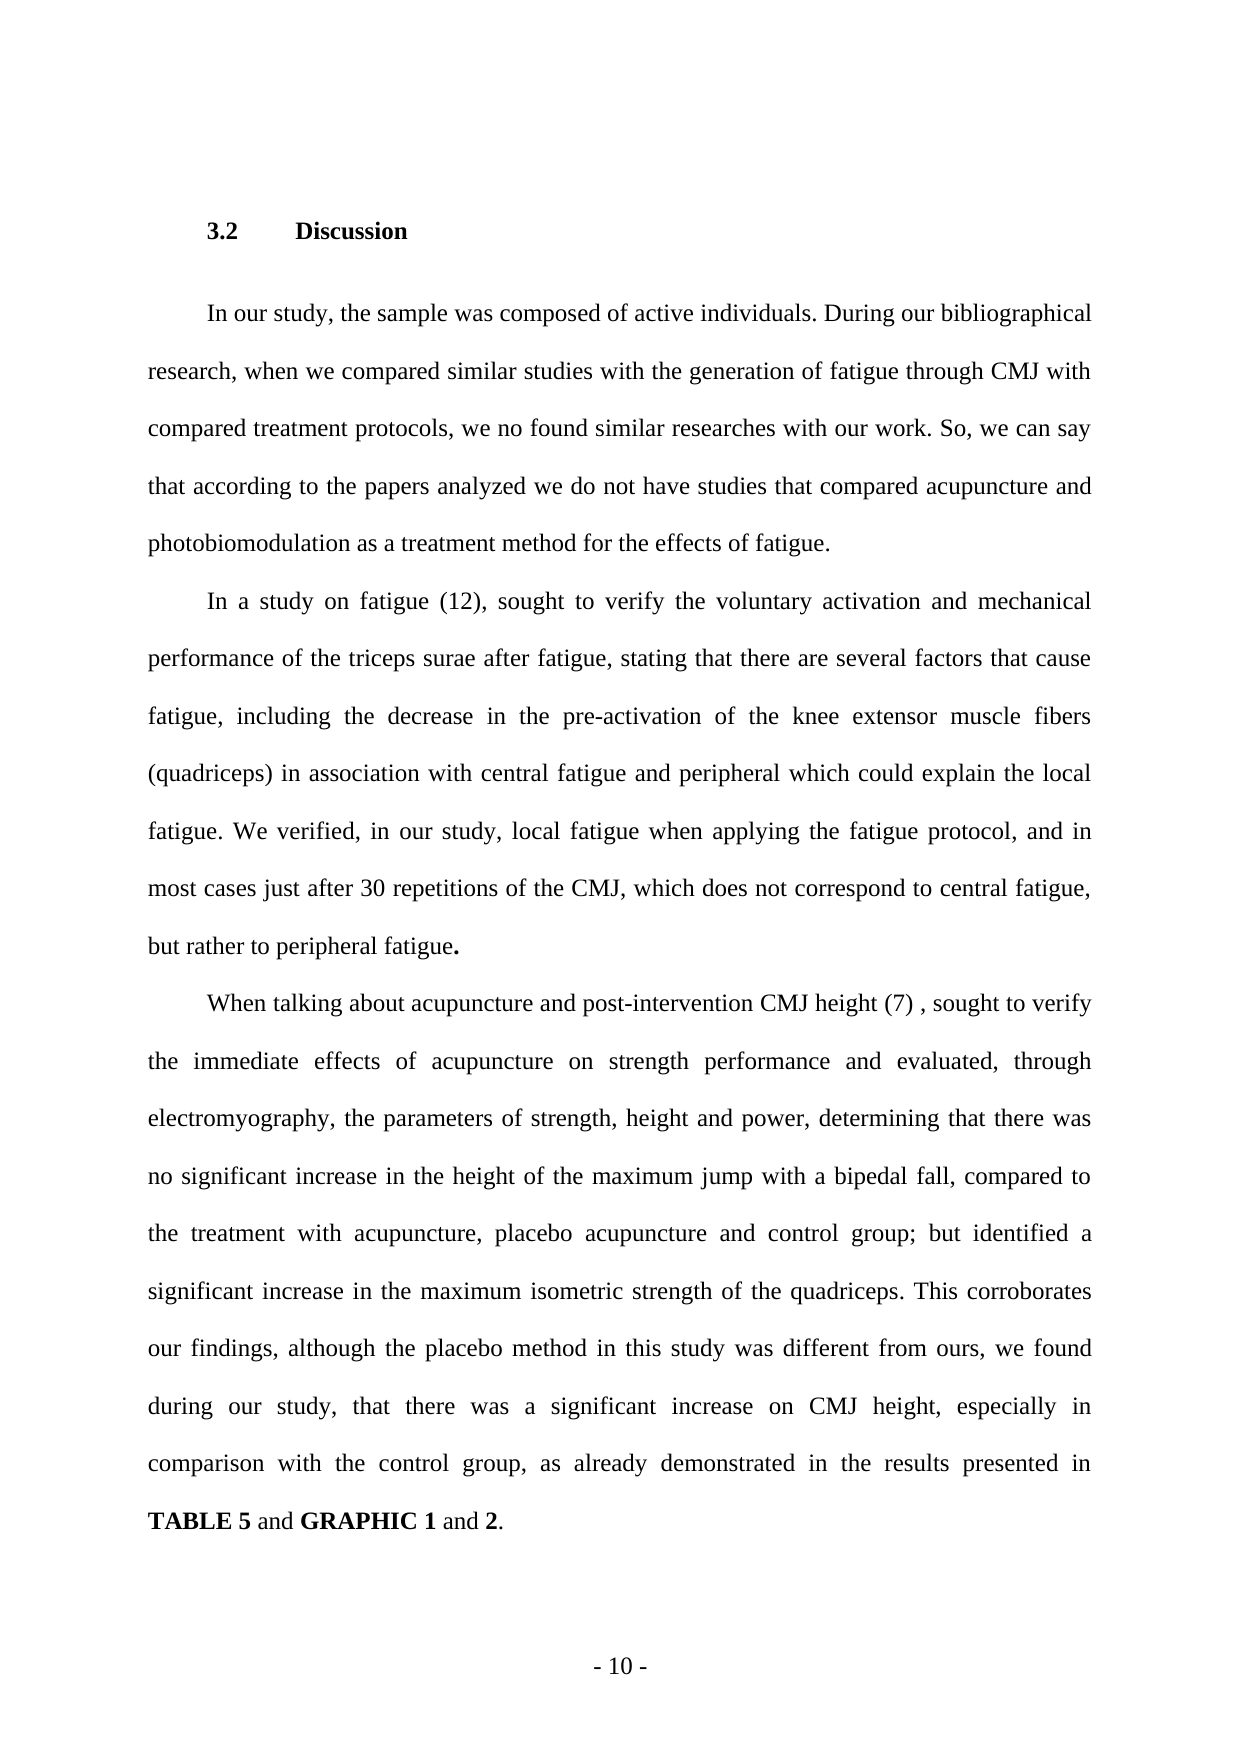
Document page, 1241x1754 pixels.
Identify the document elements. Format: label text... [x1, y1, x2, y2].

list Discussion [148, 216, 1093, 244]
text In a study on fatigue (12), sought to verify the voluntary activation and mechanical performance of the triceps surae after fatigue, stating that there are several factors that cause fatigue, including the decrease in the pre-activation of the knee extensor muscle fibers (quadriceps) in association with central fatigue and peripheral which could explain the local fatigue. We verified, in our study, local fatigue when applying the fatigue protocol, and in most cases just after 30 repetitions of the CMJ, which does not correspond to central fatigue, but rather to peripheral fatigue. [148, 586, 1093, 959]
text When talking about acupuncture and post-intervention CMJ height (7) , sought to verify the immediate effects of acupuncture on strength performance and evaluated, through electromyography, the parameters of strength, height and power, determining that there was no significant increase in the height of the maximum jump with a bipedal fall, compared to the treatment with acupuncture, placebo acupuncture and control group; but identified a significant increase in the maximum isometric strength of the quadriceps. This corroborates our findings, although the placebo method in this study was different from ours, we found during our study, that there was a significant increase on CMJ height, especially in comparison with the control group, as already demonstrated in the results presented in TABLE 5 and GRAPHIC 1 and 2. [148, 988, 1093, 1534]
text In our study, the sample was composed of active individuals. During our bibliographical research, when we compared similar studies with the generation of fatigue through CMJ with compared treatment protocols, we no found similar researches with our work. So, we can say that according to the papers analyzed we do not have studies that compared acupuncture and photobiomodulation as a treatment method for the effects of fatigue. [148, 298, 1093, 557]
